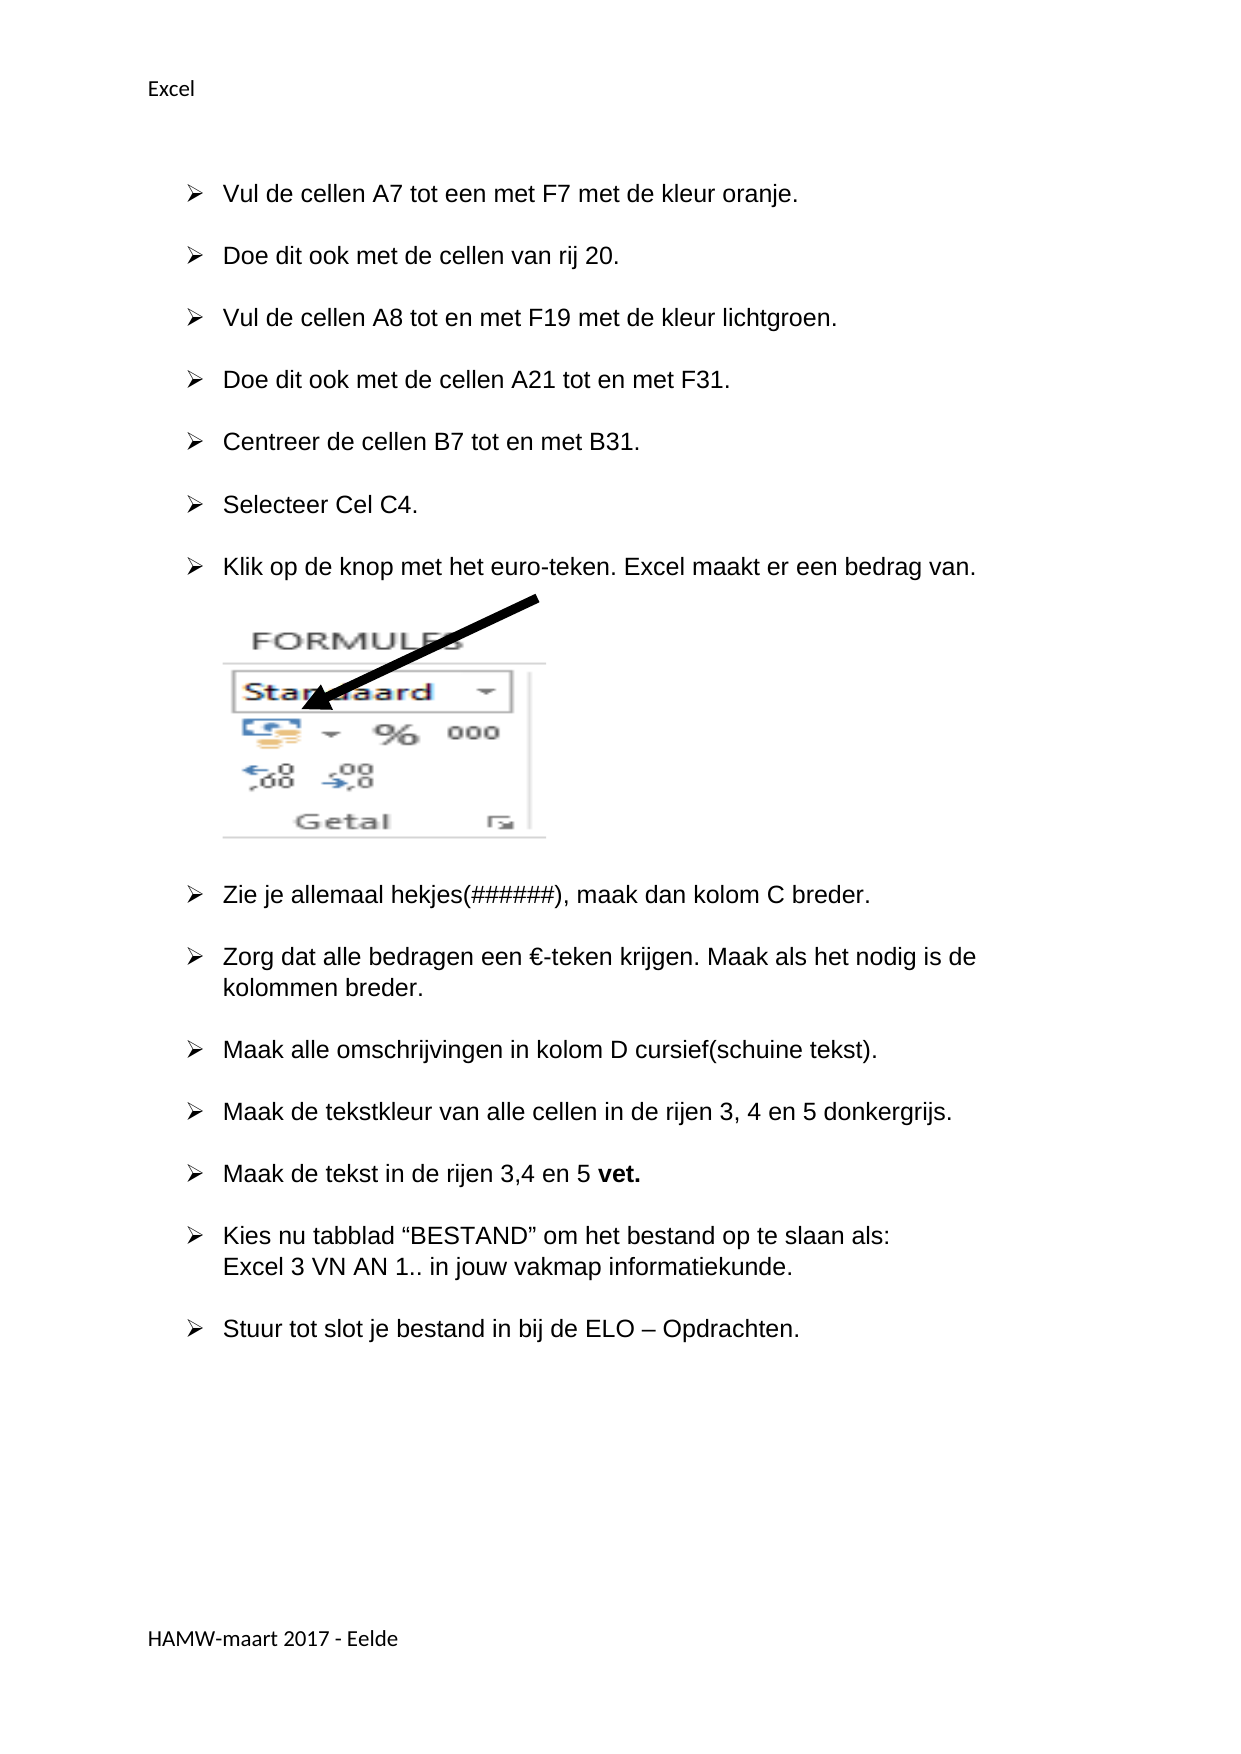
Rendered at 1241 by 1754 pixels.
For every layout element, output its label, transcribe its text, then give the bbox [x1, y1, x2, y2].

list Kies nu tabblad “BESTAND” om het bestand op te slaan als: [185, 1221, 1093, 1250]
list Zorg dat alle bedragen een €-teken krijgen. Maak als het nodig is de kolommen breder. [185, 941, 1093, 1001]
list Vul de cellen A8 tot en met F19 met de kleur lichtgroen. [185, 303, 1093, 332]
list Selecteer Cel C4. [185, 489, 1093, 518]
list Klik op de knop met het euro-teken. Excel maakt er een bedrag van. [185, 552, 1093, 581]
list Maak de tekst in de rijen 3,4 en 5 vet. [185, 1159, 1093, 1188]
list Maak de tekstkleur van alle cellen in de rijen 3, 4 en 5 donkergrijs. [185, 1097, 1093, 1126]
list Stuur tot slot je bestand in bij de ELO – Opdrachten. [185, 1314, 1093, 1343]
list Excel 3 VN AN 1.. in jouw vakmap informatiekunde. [223, 1252, 1093, 1281]
list Maak alle omschrijvingen in kolom D cursief(schuine tekst). [185, 1035, 1093, 1063]
list Centreer de cellen B7 tot en met B31. [185, 427, 1093, 456]
list Vul de cellen A7 tot een met F7 met de kleur oranje. [185, 179, 1093, 207]
list Doe dit ook met de cellen van rij 20. [185, 241, 1093, 270]
picture [222, 613, 547, 847]
list Doe dit ook met de cellen A21 tot en met F31. [185, 365, 1093, 394]
list Zie je allemaal hekjes(######), maak dan kolom C breder. [185, 880, 1093, 909]
